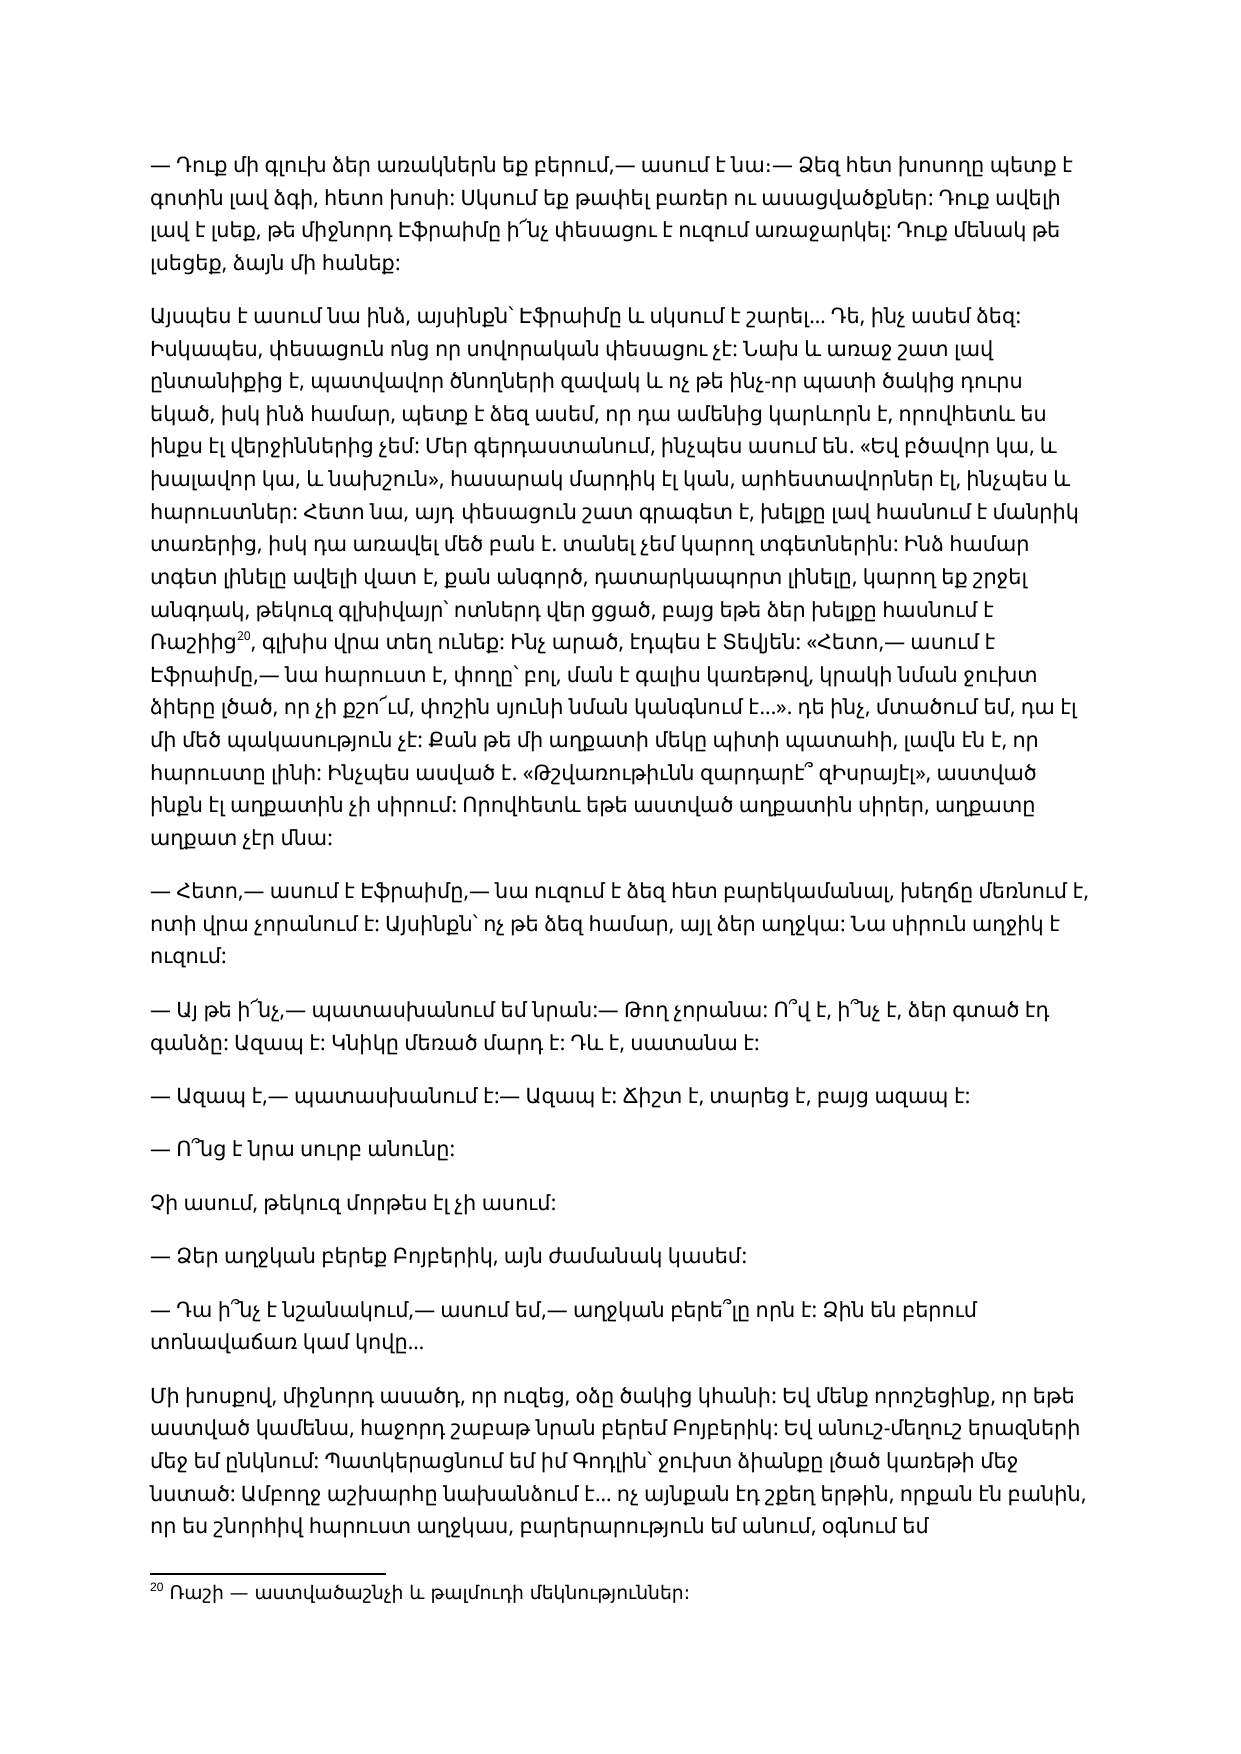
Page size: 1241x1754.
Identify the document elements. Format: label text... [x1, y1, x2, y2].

text — Ո՞նց է նրա սուրբ անունը: [150, 1134, 1090, 1163]
text — Այ թե ի՜նչ,— պատասխանում եմ նրան:— Թող չորանա: Ո՞վ է, ի՞նչ է, ձեր գտած էդ գանձը: Ազապ է: Կնիկը մեռած մարդ է: Դև է, սատանա է: [150, 995, 1090, 1056]
text Այսպես է ասում նա ինձ, այսինքն՝ Էֆրաիմը և սկսում է շարել… Դե, ինչ ասեմ ձեզ: Իսկապես, փեսացուն ոնց որ սովորական փեսացու չէ: Նախ և առաջ շատ լավ ընտանիքից է, պատվավոր ծնողների զավակ և ոչ թե ինչ-որ պատի ծակից դուրս եկած, իսկ ինձ համար, պետք է ձեզ ասեմ, որ դա ամենից կարևորն է, որովհետև ես ինքս էլ վերջիններից չեմ: Մեր գերդաստանում, ինչպես ասում են. «Եվ բծավոր կա, և խալավոր կա, և նախշուն», հասարակ մարդիկ էլ կան, արհեստավորներ էլ, ինչպես և հարուստներ: Հետո նա, այդ փեսացուն շատ գրագետ է, խելքը լավ հասնում է մանրիկ տառերից, իսկ դա առավել մեծ բան է. տանել չեմ կարող տգետներին: Ինձ համար տգետ լինելը ավելի վատ է, քան անգործ, դատարկապորտ լինելը, կարող եք շրջել անգդակ, թեկուզ գլխիվայր՝ ոտներդ վեր ցցած, բայց եթե ձեր խելքը հասնում է Ռաշիից, գլխիս վրա տեղ ունեք: Ինչ արած, էդպես է Տեվյեն: «Հետո,— ասում է Էֆրաիմը,— նա հարուստ է, փողը՝ բոլ, ման է գալիս կառեթով, կրակի նման ջուխտ ձիերը լծած, որ չի քշո՜ւմ, փոշին սյունի նման կանգնում է...». դե ինչ, մտածում եմ, դա էլ մի մեծ պակասություն չէ: Քան թե մի աղքատի մեկը պիտի պատահի, լավն էն է, որ հարուստը լինի: Ինչպես ասված է. «Թշվառութիւնն զարդարէ՞ զԻսրայէլ», աստված ինքն էլ աղքատին չի սիրում: Որովհետև եթե աստված աղքատին սիրեր, աղքատը աղքատ չէր մնա: [150, 301, 1090, 851]
text Չի ասում, թեկուզ մորթես էլ չի ասում: [150, 1188, 1090, 1216]
text — Դուք մի գլուխ ձեր առակներն եք բերում,— ասում է նա։— Ձեզ հետ խոսողը պետք է գոտին լավ ձգի, հետո խոսի: Սկսում եք թափել բառեր ու ասացվածքներ: Դուք ավելի լավ է լսեք, թե միջնորդ Էֆրաիմը ի՜նչ փեսացու է ուզում առաջարկել: Դուք մենակ թե լսեցեք, ձայն մի հանեք: [150, 150, 1090, 276]
text — Դա ի՞նչ է նշանակում,— ասում եմ,— աղջկան բերե՞լը որն է: Ձին են բերում տոնավաճառ կամ կովը… [150, 1295, 1090, 1356]
text — Ազապ է,— պատասխանում է:— Ազապ է: Ճիշտ է, տարեց է, բայց ազապ է: [150, 1081, 1090, 1109]
text — Հետո,— ասում է Էֆրաիմը,— նա ուզում է ձեզ հետ բարեկամանալ, խեղճը մեռնում է, ոտի վրա չորանում է: Այսինքն՝ ոչ թե ձեզ համար, այլ ձեր աղջկա: Նա սիրուն աղջիկ է ուզում: [150, 876, 1090, 970]
text — Ձեր աղջկան բերեք Բոյբերիկ, այն ժամանակ կասեմ: [150, 1241, 1090, 1270]
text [150, 1381, 1090, 1540]
